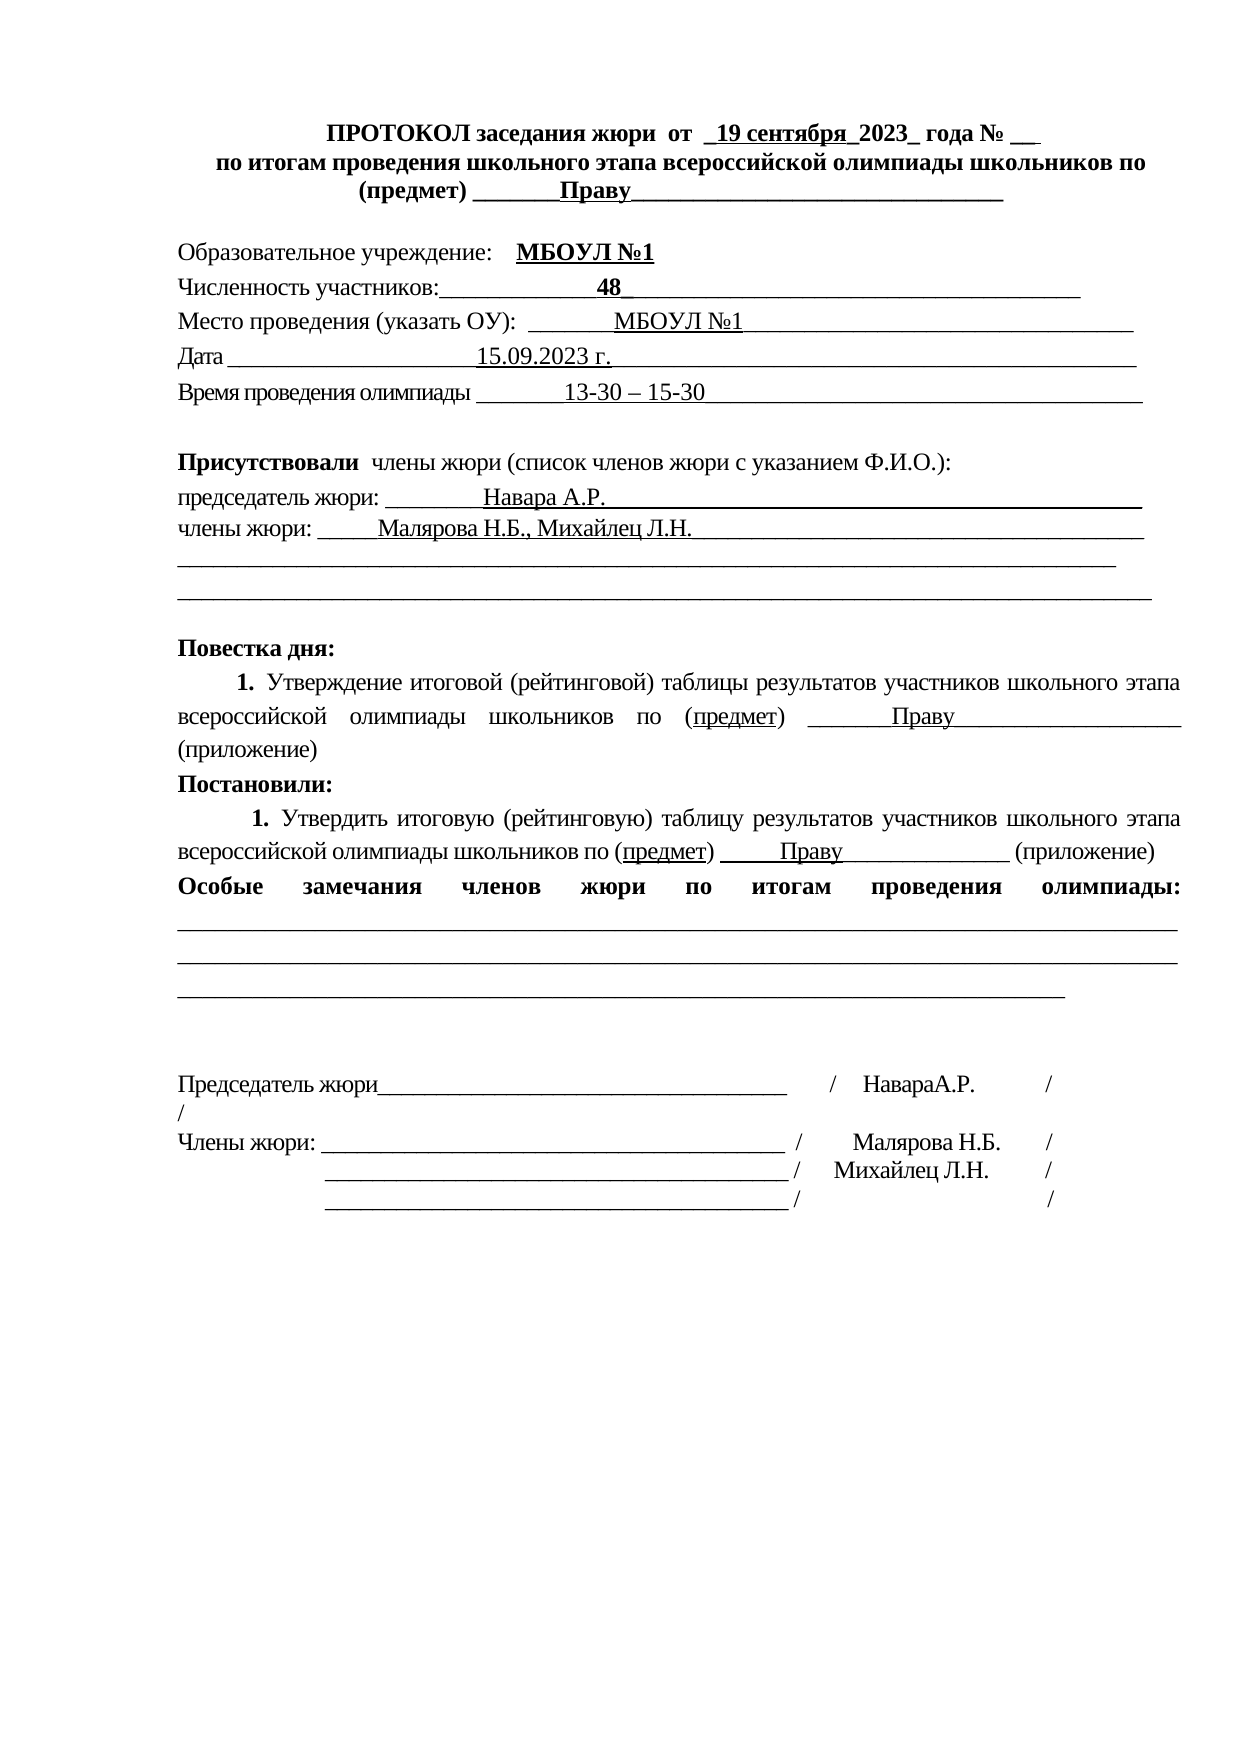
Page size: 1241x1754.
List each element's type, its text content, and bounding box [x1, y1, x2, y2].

list Утвердить итоговую (рейтинговую) таблицу результатов участников школьного этапа всероссийской олимпиады школьников по (предмет) _____Праву______________ (приложение) [177, 799, 1181, 867]
text Дата ____________________15.09.2023 г.__________________________________________ [177, 337, 1181, 372]
text Постановили: [177, 765, 1181, 799]
text по итогам проведения школьного этапа всероссийской олимпиады школьников по (предмет) _______Праву______________________________ [177, 147, 1184, 204]
text Присутствовали члены жюри (список членов жюри с указанием Ф.И.О.): [177, 443, 1181, 477]
text Время проведения олимпиады _______13-30 – 15-30___________________________________ [177, 372, 1181, 407]
text _______________________________________ / / [251, 1184, 1181, 1213]
text Члены жюри: _______________________________________ / Малярова Н.Б. / [177, 1127, 1181, 1156]
text Место проведения (указать ОУ): _______МБОУЛ №1________________________________ [177, 302, 1181, 337]
text Повестка дня: [177, 629, 1181, 663]
text председатель жюри: ________Навара А.Р.____________________________________________ [177, 478, 1181, 513]
text __________________________________________________________________________________ [177, 570, 1181, 604]
text _______________________________________ / Михайлец Л.Н. / [177, 1156, 1181, 1184]
list Утверждение итоговой (рейтинговой) таблицы результатов участников школьного этапа всероссийской олимпиады школьников по (предмет) _______Праву___________________ (приложение) [177, 663, 1181, 764]
text члены жюри: _____Малярова Н.Б., Михайлец Л.Н.______________________________________ [177, 513, 1181, 541]
text ПРОТОКОЛ заседания жюри от _19 сентября_2023_ года № __ [177, 118, 1184, 147]
text _______________________________________________________________________________ [177, 541, 1181, 570]
text Председатель жюри___________________________________ / НавараА.Р. / / [177, 1069, 1181, 1127]
text Образовательное учреждение: МБОУЛ №1 [177, 233, 1181, 268]
text Особые замечания членов жюри по итогам проведения олимпиады: _______________________________________________________________________________________________________________________________________________________________________________________________________________________________________ [177, 867, 1181, 1002]
text Численность участников:_____________48______________________________________ [177, 268, 1181, 302]
